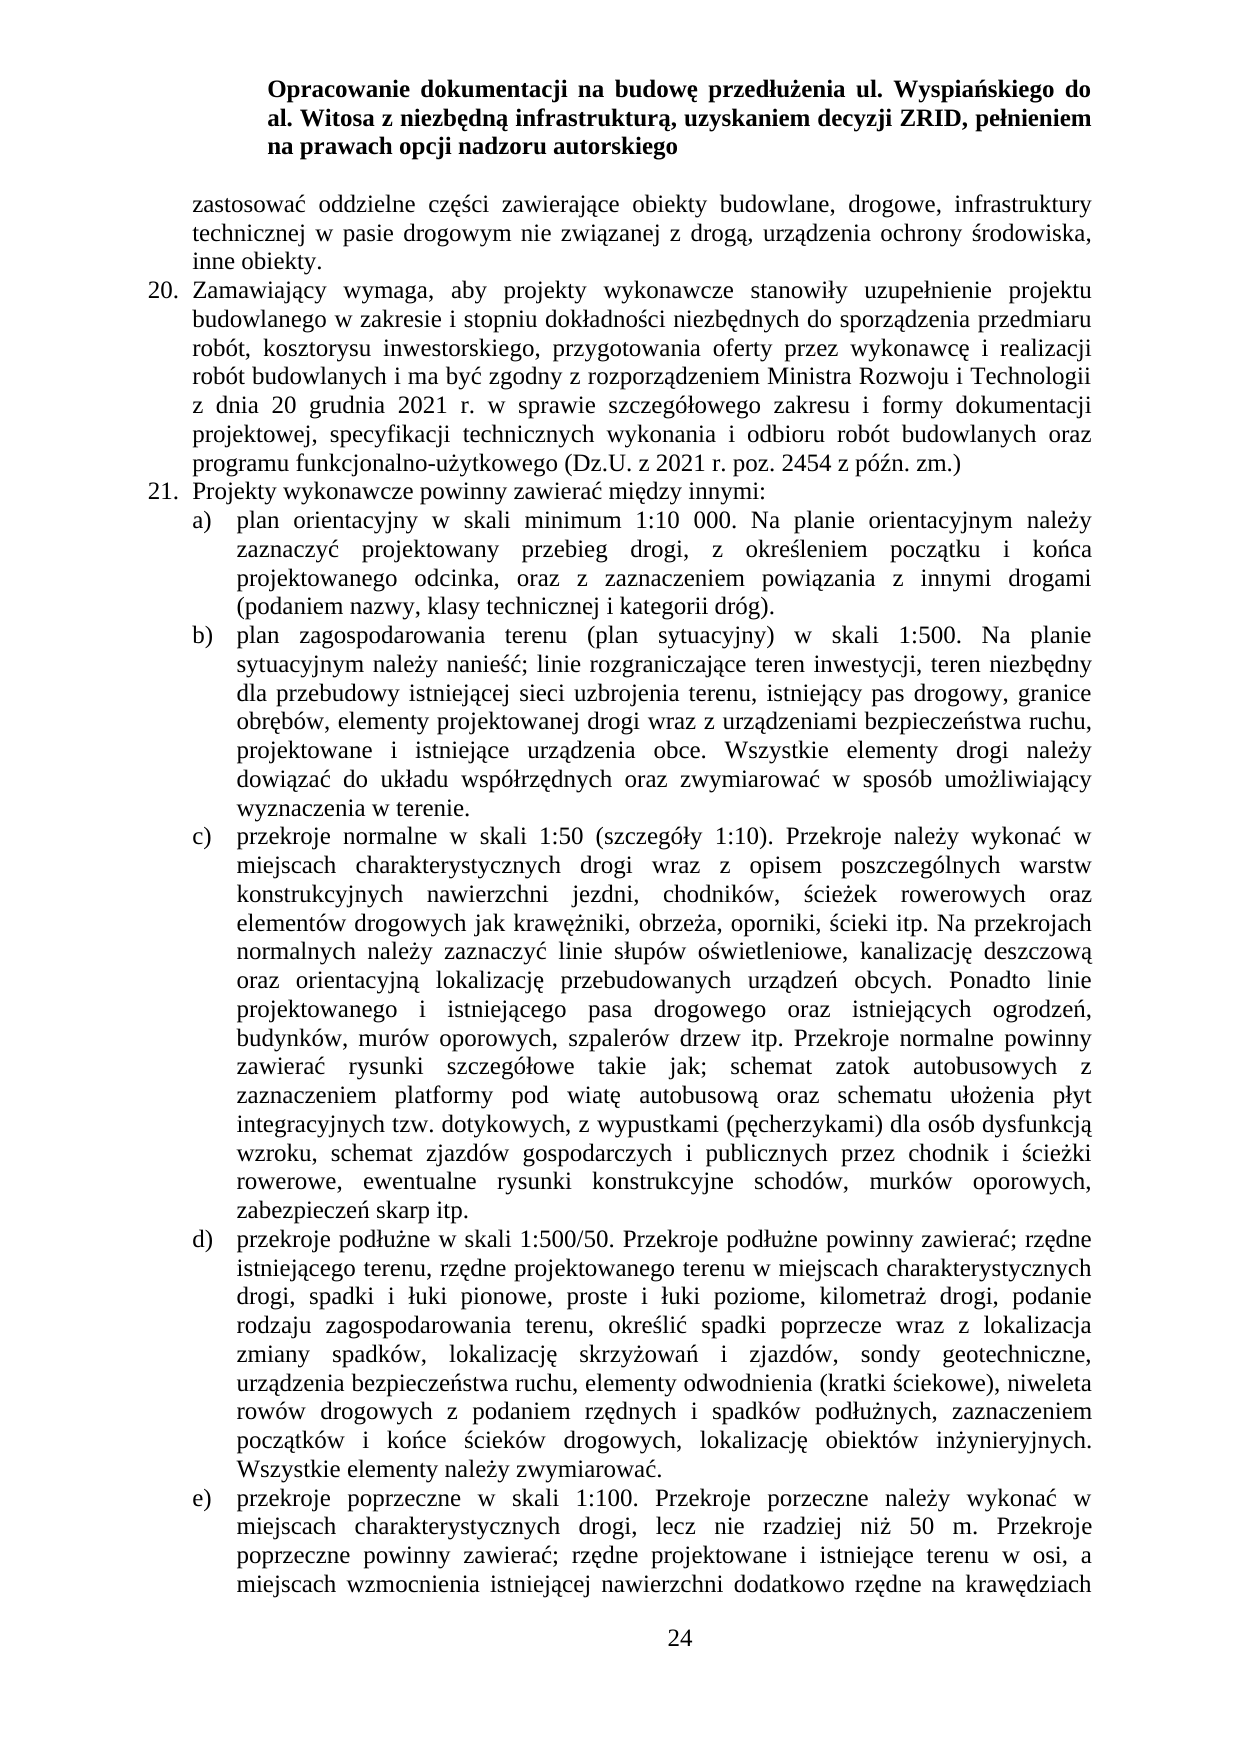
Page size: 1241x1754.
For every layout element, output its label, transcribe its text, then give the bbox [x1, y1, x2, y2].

list Zamawiający wymaga, aby projekty wykonawcze stanowiły uzupełnienie projektu budowlanego w zakresie i stopniu dokładności niezbędnych do sporządzenia przedmiaru robót, kosztorysu inwestorskiego, przygotowania oferty przez wykonawcę i realizacji robót budowlanych i ma być zgodny z rozporządzeniem Ministra Rozwoju i Technologii z dnia 20 grudnia 2021 r. w sprawie szczegółowego zakresu i formy dokumentacji projektowej, specyfikacji technicznych wykonania i odbioru robót budowlanych oraz programu funkcjonalno-użytkowego (Dz.U. z 2021 r. poz. 2454 z późn. zm.) [148, 275, 1092, 476]
list przekroje podłużne w skali 1:500/50. Przekroje podłużne powinny zawierać; rzędne istniejącego terenu, rzędne projektowanego terenu w miejscach charakterystycznych drogi, spadki i łuki pionowe, proste i łuki poziome, kilometraż drogi, podanie rodzaju zagospodarowania terenu, określić spadki poprzecze wraz z lokalizacja zmiany spadków, lokalizację skrzyżowań i zjazdów, sondy geotechniczne, urządzenia bezpieczeństwa ruchu, elementy odwodnienia (kratki ściekowe), niweleta rowów drogowych z podaniem rzędnych i spadków podłużnych, zaznaczeniem początków i końce ścieków drogowych, lokalizację obiektów inżynieryjnych. Wszystkie elementy należy zwymiarować. [192, 1224, 1092, 1483]
list Projekty wykonawcze powinny zawierać między innymi: [148, 476, 1092, 505]
list plan orientacyjny w skali minimum 1:10 000. Na planie orientacyjnym należy zaznaczyć projektowany przebieg drogi, z określeniem początku i końca projektowanego odcinka, oraz z zaznaczeniem powiązania z innymi drogami (podaniem nazwy, klasy technicznej i kategorii dróg). [192, 505, 1092, 620]
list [148, 189, 1092, 275]
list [192, 1483, 1092, 1598]
list plan zagospodarowania terenu (plan sytuacyjny) w skali 1:500. Na planie sytuacyjnym należy nanieść; linie rozgraniczające teren inwestycji, teren niezbędny dla przebudowy istniejącej sieci uzbrojenia terenu, istniejący pas drogowy, granice obrębów, elementy projektowanej drogi wraz z urządzeniami bezpieczeństwa ruchu, projektowane i istniejące urządzenia obce. Wszystkie elementy drogi należy dowiązać do układu współrzędnych oraz zwymiarować w sposób umożliwiający wyznaczenia w terenie. [192, 620, 1092, 821]
list przekroje normalne w skali 1:50 (szczegóły 1:10). Przekroje należy wykonać w miejscach charakterystycznych drogi wraz z opisem poszczególnych warstw konstrukcyjnych nawierzchni jezdni, chodników, ścieżek rowerowych oraz elementów drogowych jak krawężniki, obrzeża, oporniki, ścieki itp. Na przekrojach normalnych należy zaznaczyć linie słupów oświetleniowe, kanalizację deszczową oraz orientacyjną lokalizację przebudowanych urządzeń obcych. Ponadto linie projektowanego i istniejącego pasa drogowego oraz istniejących ogrodzeń, budynków, murów oporowych, szpalerów drzew itp. Przekroje normalne powinny zawierać rysunki szczegółowe takie jak; schemat zatok autobusowych z zaznaczeniem platformy pod wiatę autobusową oraz schematu ułożenia płyt integracyjnych tzw. dotykowych, z wypustkami (pęcherzykami) dla osób dysfunkcją wzroku, schemat zjazdów gospodarczych i publicznych przez chodnik i ścieżki rowerowe, ewentualne rysunki konstrukcyjne schodów, murków oporowych, zabezpieczeń skarp itp. [192, 821, 1092, 1224]
